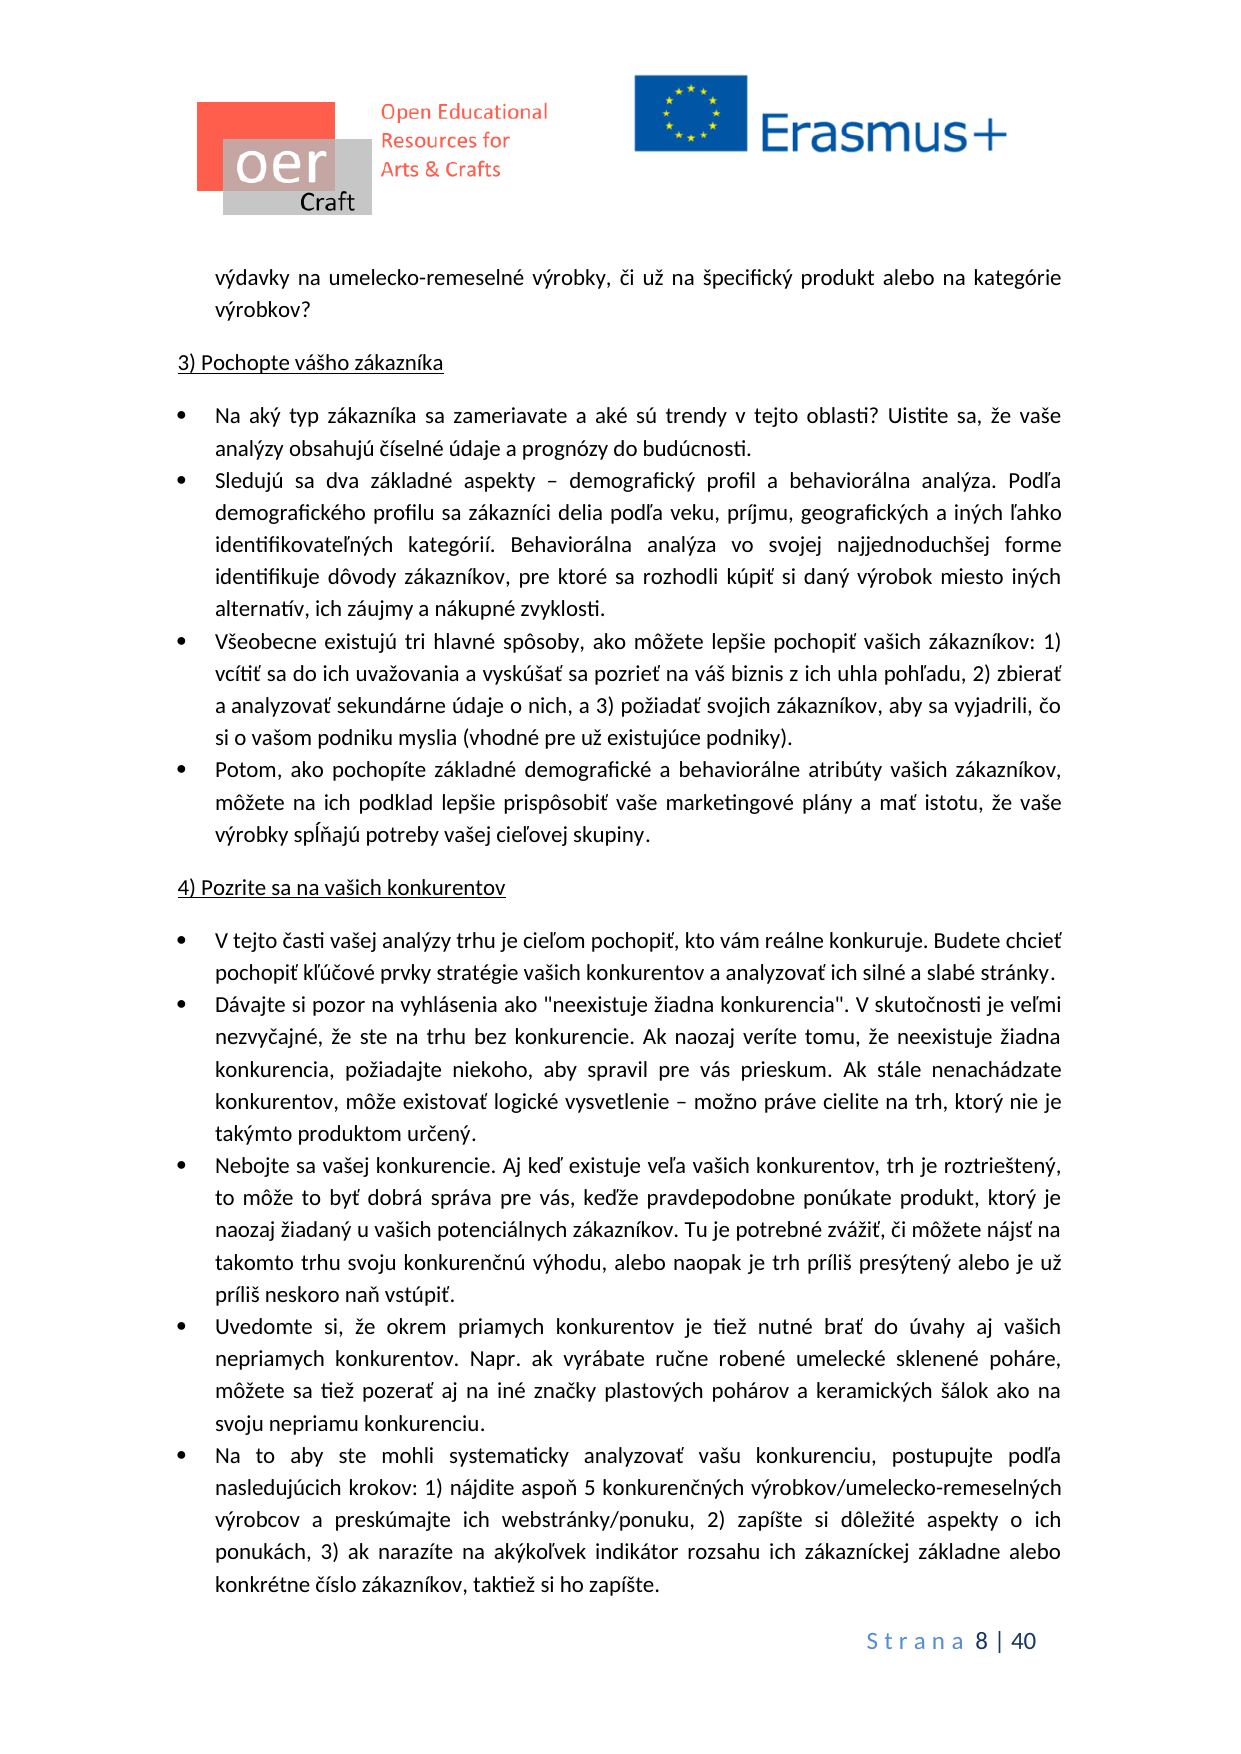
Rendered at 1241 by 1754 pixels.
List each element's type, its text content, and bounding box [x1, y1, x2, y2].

picture [630, 73, 1009, 157]
list Uvedomte si, že okrem priamych konkurentov je tiež nutné brať do úvahy aj vašich nepriamych konkurentov. Napr. ak vyrábate ručne robené umelecké sklenené poháre, môžete sa tiež pozerať aj na iné značky plastových pohárov a keramických šálok ako na svoju nepriamu konkurenciu. [177, 1312, 1063, 1437]
list Sledujú sa dva základné aspekty – demografický profil a behaviorálna analýza. Podľa demografického profilu sa zákazníci delia podľa veku, príjmu, geografických a iných ľahko identifikovateľných kategórií. Behaviorálna analýza vo svojej najjednoduchšej forme identifikuje dôvody zákazníkov, pre ktoré sa rozhodli kúpiť si daný výrobok miesto iných alternatív, ich záujmy a nákupné zvyklosti. [177, 466, 1063, 623]
list Na to aby ste mohli systematicky analyzovať vašu konkurenciu, postupujte podľa nasledujúcich krokov: 1) nájdite aspoň 5 konkurenčných výrobkov/umelecko-remeselných výrobcov a preskúmajte ich webstránky/ponuku, 2) zapíšte si dôležité aspekty o ich ponukách, 3) ak narazíte na akýkoľvek indikátor rozsahu ich zákazníckej základne alebo konkrétne číslo zákazníkov, taktiež si ho zapíšte. [177, 1441, 1063, 1598]
list Na aký typ zákazníka sa zameriavate a aké sú trendy v tejto oblasti? Uistite sa, že vaše analýzy obsahujú číselné údaje a prognózy do budúcnosti. [177, 401, 1063, 462]
text 3) Pochopte vášho zákazníka [177, 348, 1063, 376]
list Nebojte sa vašej konkurencie. Aj keď existuje veľa vašich konkurentov, trh je roztrieštený, to môže to byť dobrá správa pre vás, keďže pravdepodobne ponúkate produkt, ktorý je naozaj žiadaný u vašich potenciálnych zákazníkov. Tu je potrebné zvážiť, či môžete nájsť na takomto trhu svoju konkurenčnú výhodu, alebo naopak je trh príliš presýtený alebo je už príliš neskoro naň vstúpiť. [177, 1151, 1063, 1308]
text 4) Pozrite sa na vašich konkurentov [177, 873, 1063, 901]
list Potom, ako pochopíte základné demografické a behaviorálne atribúty vašich zákazníkov, môžete na ich podklad lepšie prispôsobiť vaše marketingové plány a mať istotu, že vaše výrobky spĺňajú potreby vašej cieľovej skupiny. [177, 756, 1063, 848]
list Všeobecne existujú tri hlavné spôsoby, ako môžete lepšie pochopiť vašich zákazníkov: 1) vcítiť sa do ich uvažovania a vyskúšať sa pozrieť na váš biznis z ich uhla pohľadu, 2) zbierať a analyzovať sekundárne údaje o nich, a 3) požiadať svojich zákazníkov, aby sa vyjadrili, čo si o vašom podniku myslia (vhodné pre už existujúce podniky). [177, 627, 1063, 751]
picture [188, 73, 555, 236]
list V tejto časti vašej analýzy trhu je cieľom pochopiť, kto vám reálne konkuruje. Budete chcieť pochopiť kľúčové prvky stratégie vašich konkurentov a analyzovať ich silné a slabé stránky. [177, 926, 1063, 986]
list Dávajte si pozor na vyhlásenia ako "neexistuje žiadna konkurencia". V skutočnosti je veľmi nezvyčajné, že ste na trhu bez konkurencie. Ak naozaj veríte tomu, že neexistuje žiadna konkurencia, požiadajte niekoho, aby spravil pre vás prieskum. Ak stále nenachádzate konkurentov, môže existovať logické vysvetlenie – možno práve cielite na trh, ktorý nie je takýmto produktom určený. [177, 990, 1063, 1147]
